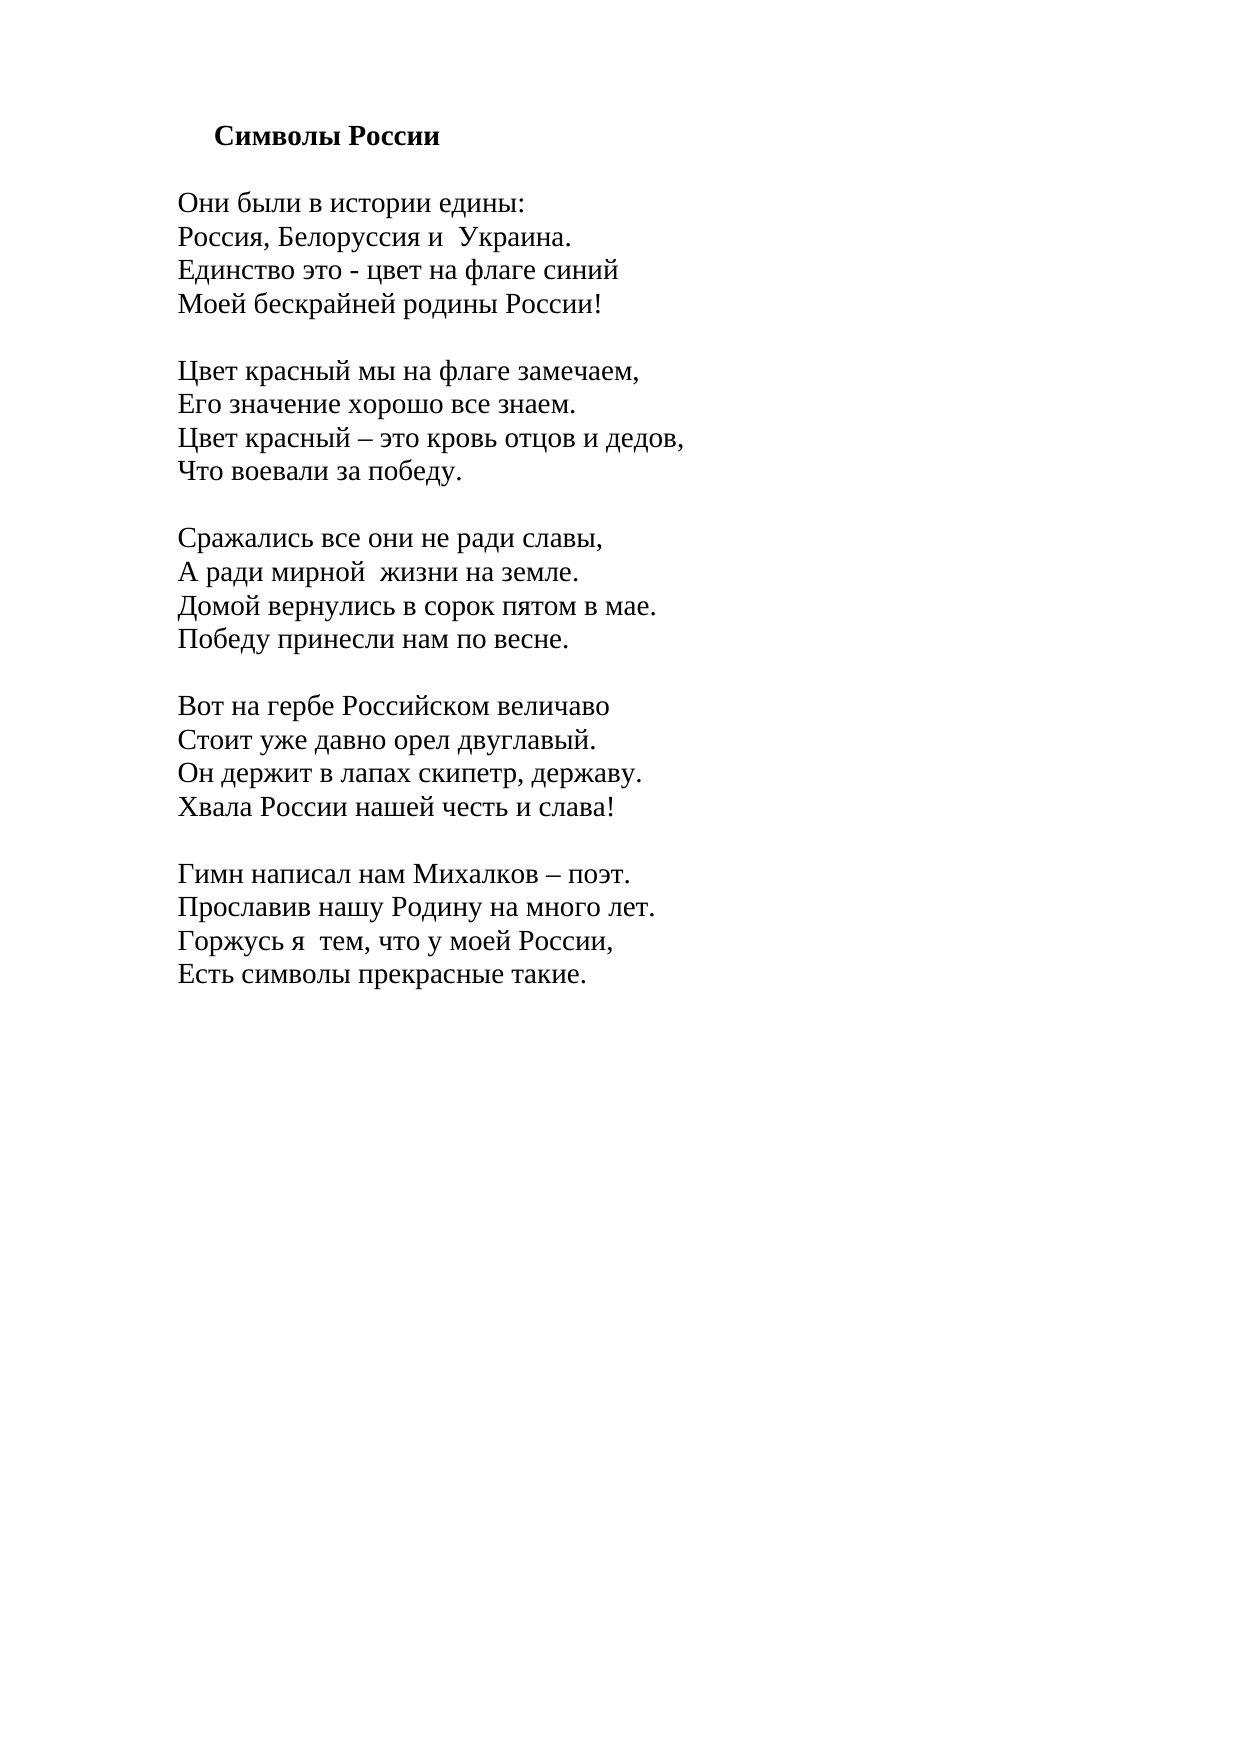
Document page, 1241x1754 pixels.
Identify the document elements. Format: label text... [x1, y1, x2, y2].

text Победу принесли нам по весне. [177, 621, 1152, 655]
text Гимн написал нам Михалков – поэт. [177, 856, 1152, 889]
text Символы России [177, 118, 1152, 152]
text Есть символы прекрасные такие. [177, 957, 1152, 990]
text Моей бескрайней родины России! [177, 286, 1152, 319]
text Горжусь я тем, что у моей России, [177, 923, 1152, 957]
text Цвет красный – это кровь отцов и дедов, [177, 420, 1152, 453]
text Россия, Белоруссия и Украина. [177, 219, 1152, 252]
text Что воевали за победу. [177, 453, 1152, 487]
text Вот на гербе Российском величаво [177, 688, 1152, 722]
text Прославив нашу Родину на много лет. [177, 889, 1152, 923]
text Стоит уже давно орел двуглавый. [177, 722, 1152, 755]
text Его значение хорошо все знаем. [177, 386, 1152, 420]
text Домой вернулись в сорок пятом в мае. [177, 588, 1152, 621]
text Цвет красный мы на флаге замечаем, [177, 353, 1152, 386]
text Он держит в лапах скипетр, державу. [177, 755, 1152, 789]
text Хвала России нашей честь и слава! [177, 789, 1152, 822]
text Они были в истории едины: [177, 185, 1152, 219]
text Сражались все они не ради славы, [177, 521, 1152, 554]
text А ради мирной жизни на земле. [177, 554, 1152, 588]
text Единство это - цвет на флаге синий [177, 252, 1152, 286]
